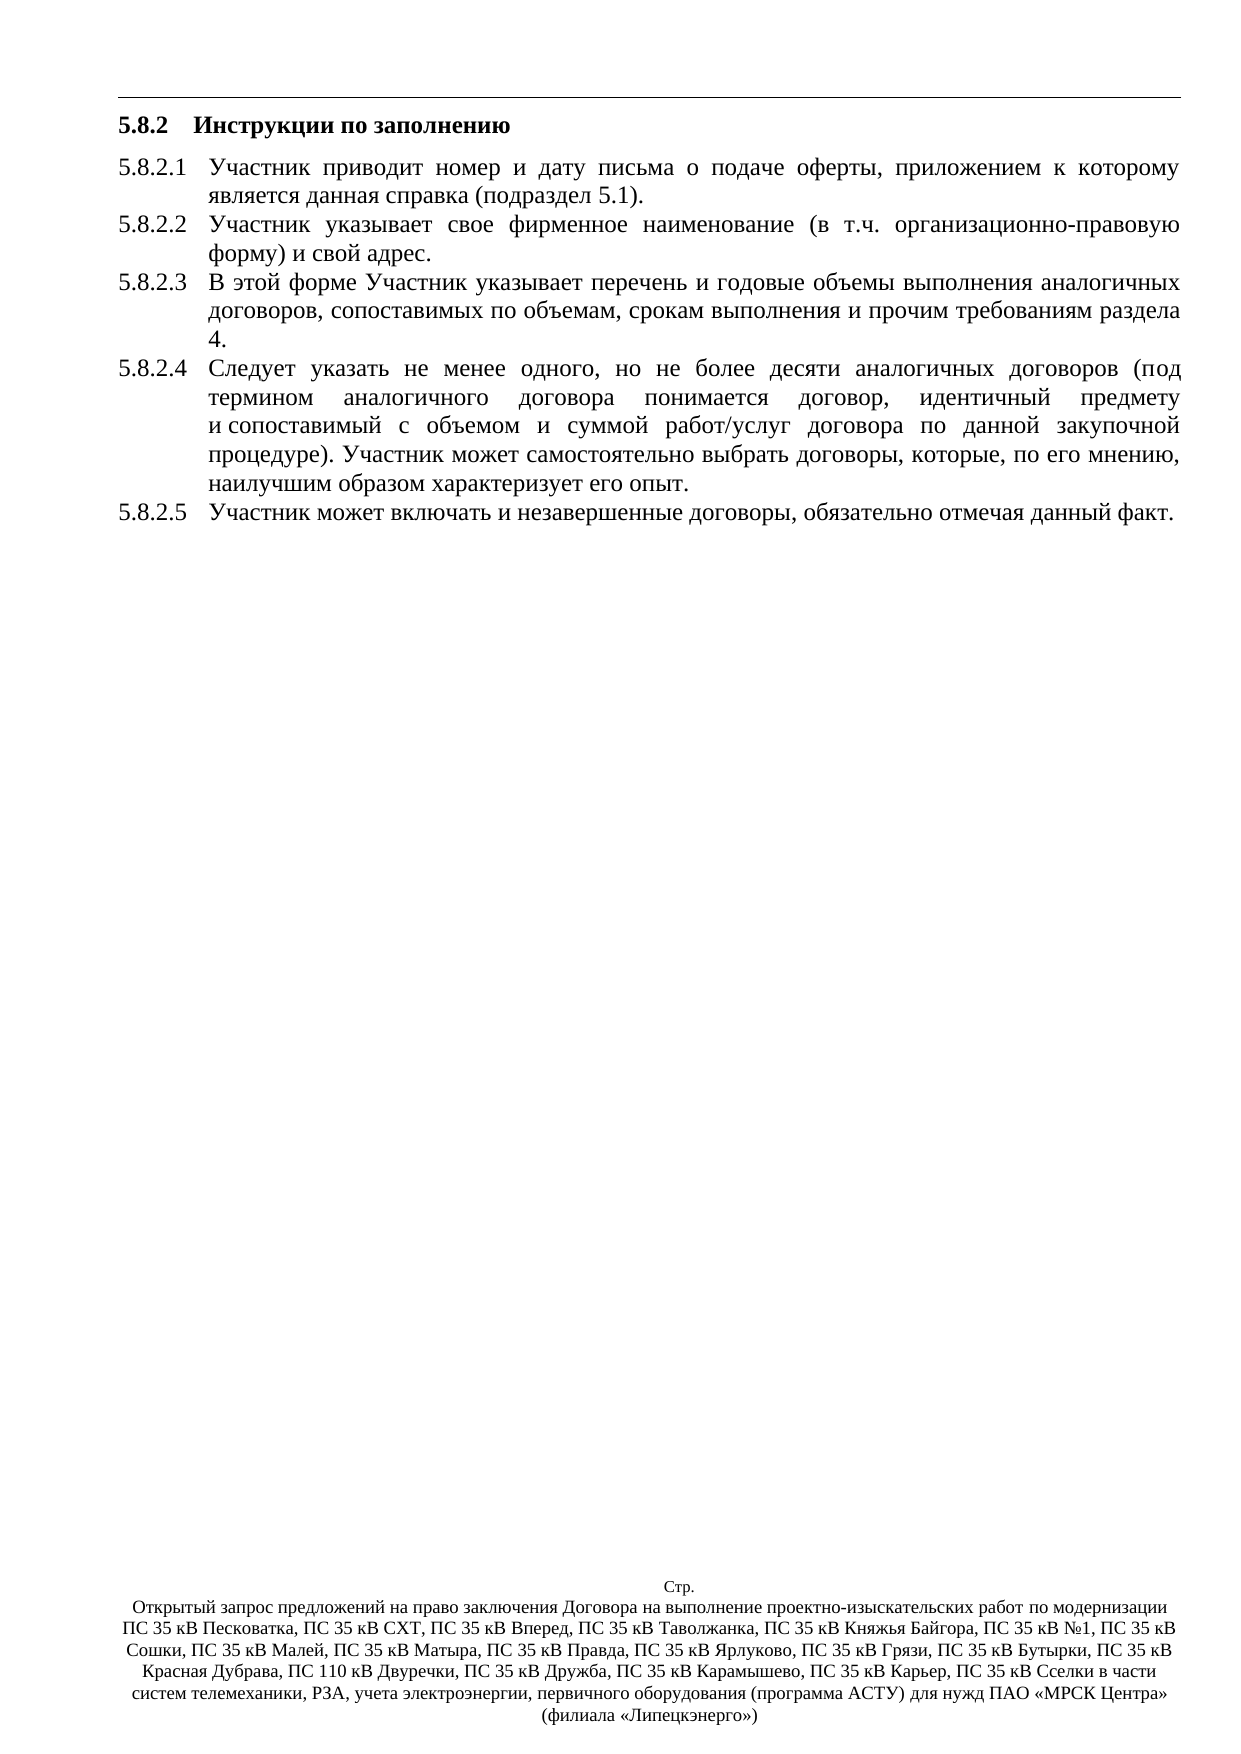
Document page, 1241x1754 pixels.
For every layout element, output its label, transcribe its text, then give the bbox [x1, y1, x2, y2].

list Участник указывает свое фирменное наименование (в т.ч. организационно-правовую форму) и свой адрес. [118, 209, 1181, 267]
subtitle Инструкции по заполнению [118, 111, 1181, 139]
list Следует указать не менее одного, но не более десяти аналогичных договоров (под термином аналогичного договора понимается договор, идентичный предмету и сопоставимый с объемом и суммой работ/услуг договора по данной закупочной процедуре). Участник может самостоятельно выбрать договоры, которые, по его мнению, наилучшим образом характеризует его опыт. [118, 353, 1181, 497]
list В этой форме Участник указывает перечень и годовые объемы выполнения аналогичных договоров, сопоставимых по объемам, срокам выполнения и прочим требованиям раздела 4. [118, 267, 1181, 353]
list Участник приводит номер и дату письма о подаче оферты, приложением к которому является данная справка (подраздел 5.1). [118, 152, 1181, 209]
list Участник может включать и незавершенные договоры, обязательно отмечая данный факт. [118, 497, 1181, 526]
